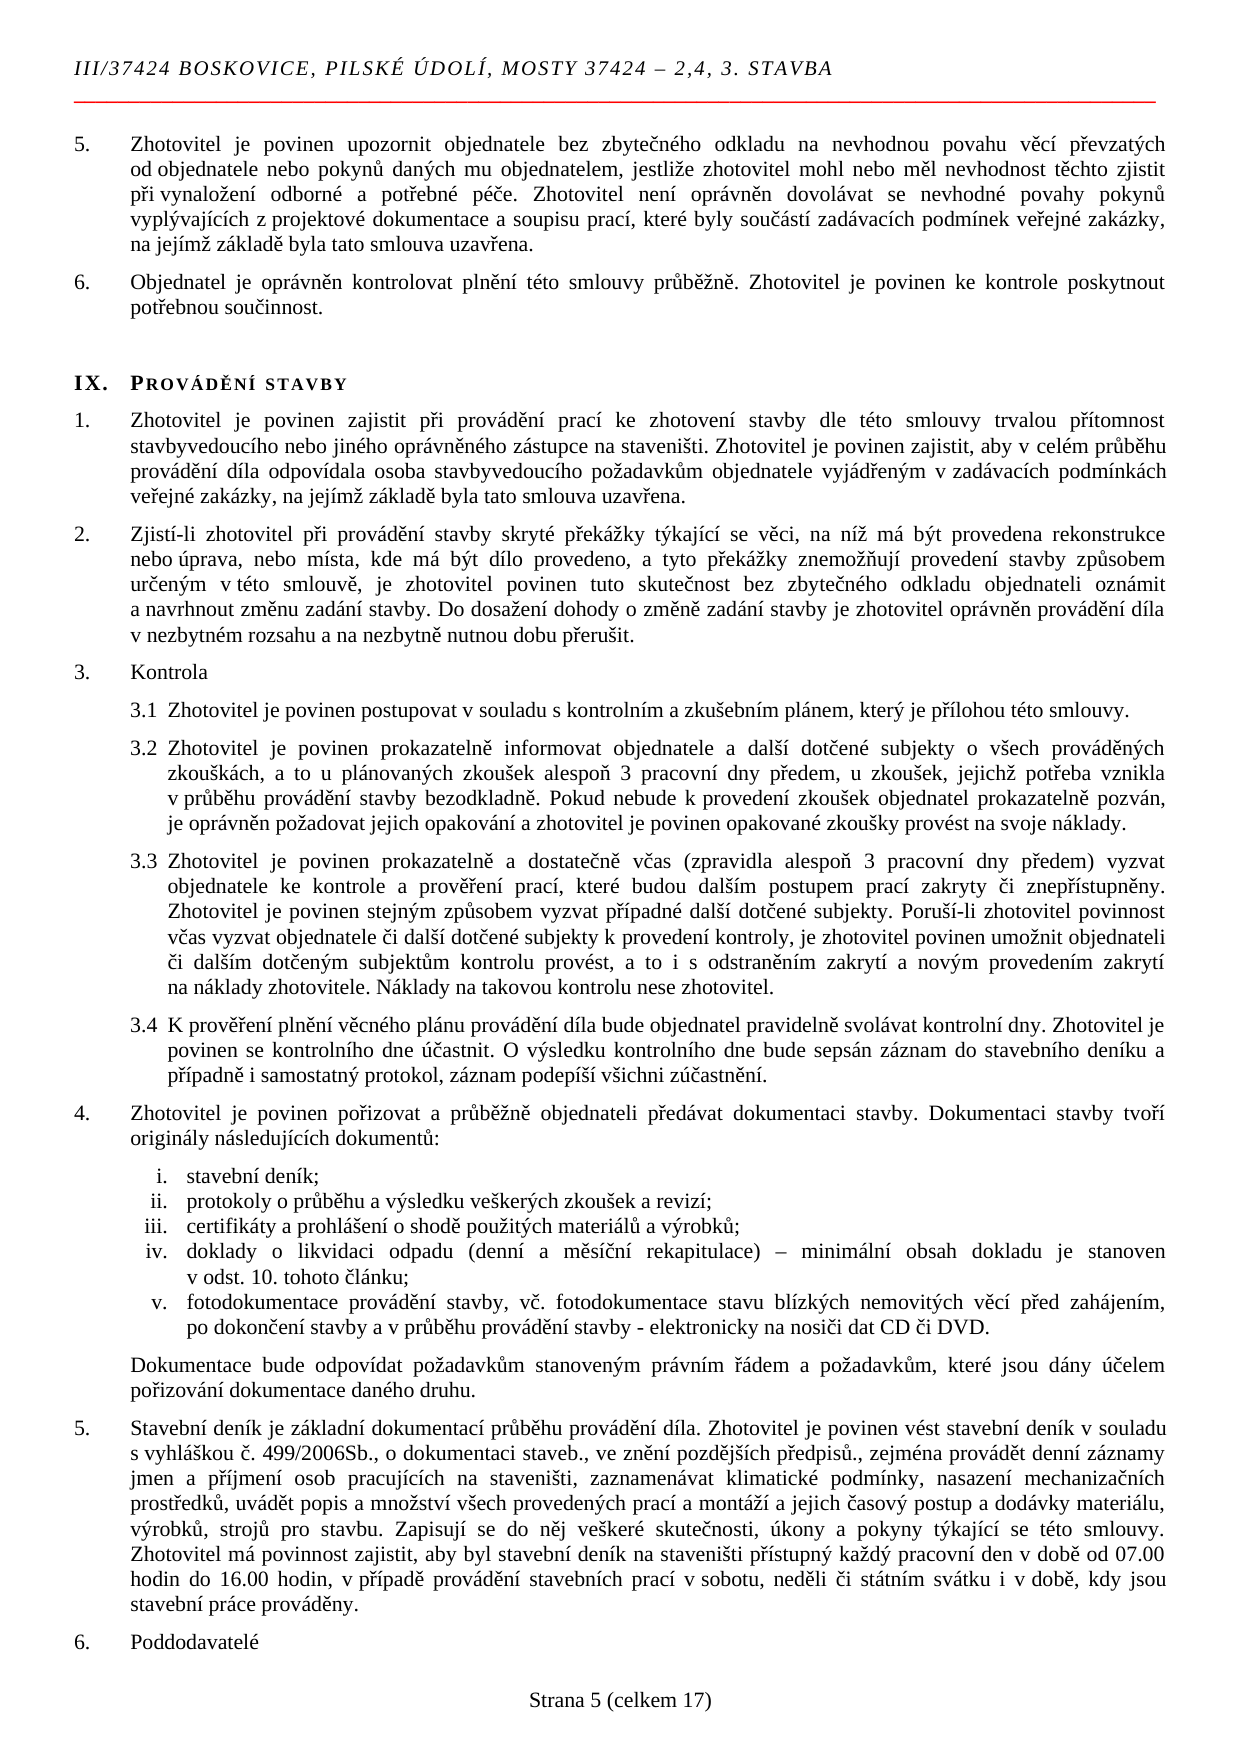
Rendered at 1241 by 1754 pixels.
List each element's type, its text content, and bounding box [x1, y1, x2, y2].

list Zhotovitel je povinen prokazatelně a dostatečně včas (zpravidla alespoň 3 pracovní dny předem) vyzvat objednatele ke kontrole a prověření prací, které budou dalším postupem prací zakryty či znepřístupněny. Zhotovitel je povinen stejným způsobem vyzvat případné další dotčené subjekty. Poruší-li zhotovitel povinnost včas vyzvat objednatele či další dotčené subjekty k provedení kontroly, je zhotovitel povinen umožnit objednateli či dalším dotčeným subjektům kontrolu provést, a to i s odstraněním zakrytí a novým provedením zakrytí na náklady zhotovitele. Náklady na takovou kontrolu nese zhotovitel. [130, 848, 1167, 999]
text Dokumentace bude odpovídat požadavkům stanoveným právním řádem a požadavkům, které jsou dány účelem pořizování dokumentace daného druhu. [130, 1352, 1167, 1402]
list Zhotovitel je povinen pořizovat a průběžně objednateli předávat dokumentaci stavby. Dokumentaci stavby tvoří originály následujících dokumentů: [74, 1100, 1167, 1150]
list fotodokumentace provádění stavby, vč. fotodokumentace stavu blízkých nemovitých věcí před zahájením, po dokončení stavby a v průběhu provádění stavby - elektronicky na nosiči dat CD či DVD. [167, 1289, 1167, 1339]
list Zhotovitel je povinen postupovat v souladu s kontrolním a zkušebním plánem, který je přílohou této smlouvy. [130, 697, 1167, 722]
list Objednatel je oprávněn kontrolovat plnění této smlouvy průběžně. Zhotovitel je povinen ke kontrole poskytnout potřebnou součinnost. [74, 269, 1167, 319]
list doklady o likvidaci odpadu (denní a měsíční rekapitulace) – minimální obsah dokladu je stanoven v odst. 10. tohoto článku; [168, 1238, 1167, 1289]
list Zjistí-li zhotovitel při provádění stavby skryté překážky týkající se věci, na níž má být provedena rekonstrukce nebo úprava, nebo místa, kde má být dílo provedeno, a tyto překážky znemožňují provedení stavby způsobem určeným v této smlouvě, je zhotovitel povinen tuto skutečnost bez zbytečného odkladu objednateli oznámit a navrhnout změnu zadání stavby. Do dosažení dohody o změně zadání stavby je zhotovitel oprávněn provádění díla v nezbytném rozsahu a na nezbytně nutnou dobu přerušit. [74, 521, 1167, 647]
list stavební deník; [168, 1163, 1167, 1188]
list Kontrola [74, 659, 1167, 684]
list Zhotovitel je povinen upozornit objednatele bez zbytečného odkladu na nevhodnou povahu věcí převzatých od objednatele nebo pokynů daných mu objednatelem, jestliže zhotovitel mohl nebo měl nevhodnost těchto zjistit při vynaložení odborné a potřebné péče. Zhotovitel není oprávněn dovolávat se nevhodné povahy pokynů vyplývajících z projektové dokumentace a soupisu prací, které byly součástí zadávacích podmínek veřejné zakázky, na jejímž základě byla tato smlouva uzavřena. [74, 131, 1167, 257]
list Zhotovitel je povinen prokazatelně informovat objednatele a další dotčené subjekty o všech prováděných zkouškách, a to u plánovaných zkoušek alespoň 3 pracovní dny předem, u zkoušek, jejichž potřeba vznikla v průběhu provádění stavby bezodkladně. Pokud nebude k provedení zkoušek objednatel prokazatelně pozván, je oprávněn požadovat jejich opakování a zhotovitel je povinen opakované zkoušky provést na svoje náklady. [130, 735, 1167, 836]
list Poddodavatelé [74, 1629, 1167, 1654]
list Zhotovitel je povinen zajistit při provádění prací ke zhotovení stavby dle této smlouvy trvalou přítomnost stavbyvedoucího nebo jiného oprávněného zástupce na staveništi. Zhotovitel je povinen zajistit, aby v celém průběhu provádění díla odpovídala osoba stavbyvedoucího požadavkům objednatele vyjádřeným v zadávacích podmínkách veřejné zakázky, na jejímž základě byla tato smlouva uzavřena. [74, 407, 1167, 508]
list certifikáty a prohlášení o shodě použitých materiálů a výrobků; [168, 1213, 1167, 1238]
list K prověření plnění věcného plánu provádění díla bude objednatel pravidelně svolávat kontrolní dny. Zhotovitel je povinen se kontrolního dne účastnit. O výsledku kontrolního dne bude sepsán záznam do stavebního deníku a případně i samostatný protokol, záznam podepíší všichni zúčastnění. [130, 1012, 1167, 1087]
list Stavební deník je základní dokumentací průběhu provádění díla. Zhotovitel je povinen vést stavební deník v souladu s vyhláškou č. 499/2006Sb., o dokumentaci staveb., ve znění pozdějších předpisů., zejména provádět denní záznamy jmen a příjmení osob pracujících na staveništi, zaznamenávat klimatické podmínky, nasazení mechanizačních prostředků, uvádět popis a množství všech provedených prací a montáží a jejich časový postup a dodávky materiálu, výrobků, strojů pro stavbu. Zapisují se do něj veškeré skutečnosti, úkony a pokyny týkající se této smlouvy. Zhotovitel má povinnost zajistit, aby byl stavební deník na staveništi přístupný každý pracovní den v době od 07.00 hodin do 16.00 hodin, v případě provádění stavebních prací v sobotu, neděli či státním svátku i v době, kdy jsou stavební práce prováděny. [74, 1415, 1167, 1616]
list Provádění stavby [74, 370, 1167, 395]
list protokoly o průběhu a výsledku veškerých zkoušek a revizí; [168, 1188, 1167, 1213]
